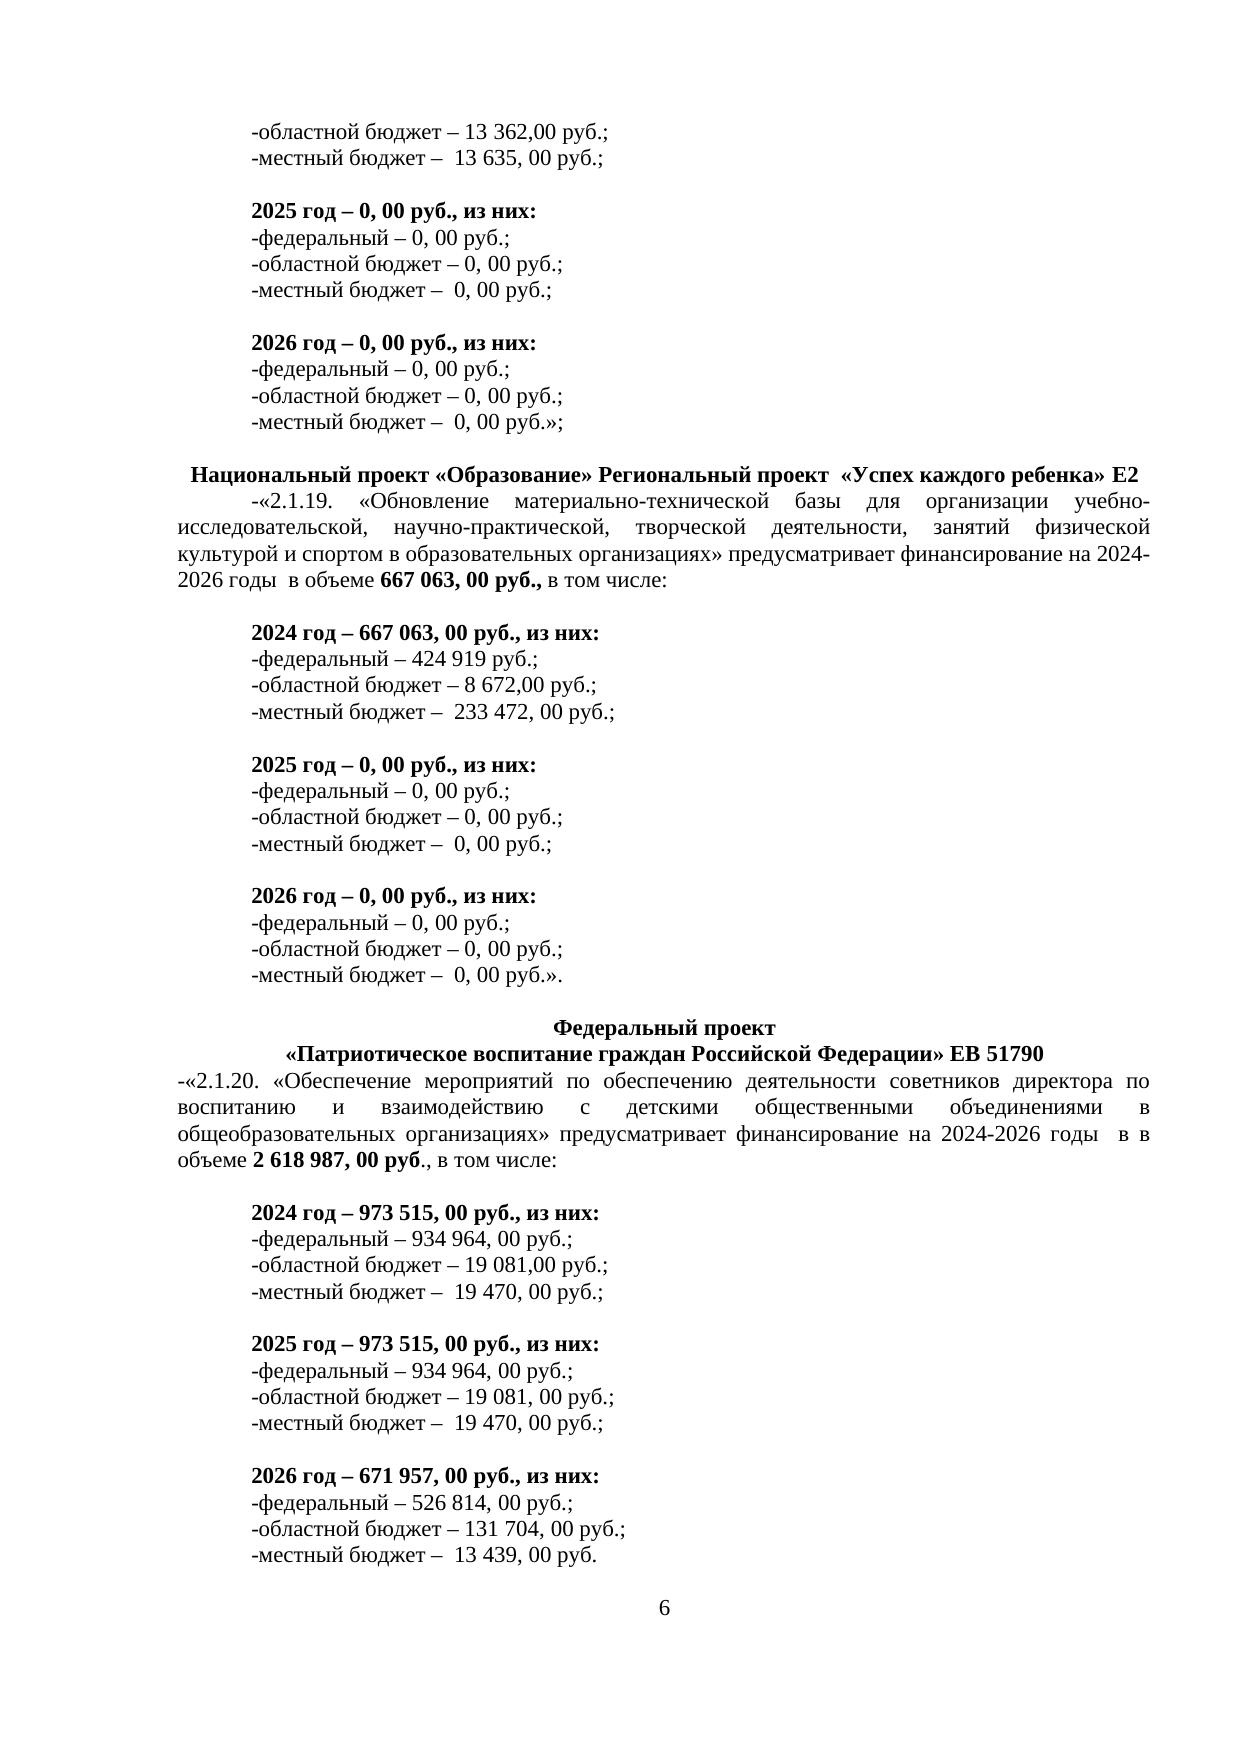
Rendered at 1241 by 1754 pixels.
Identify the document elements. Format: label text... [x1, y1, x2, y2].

text 2024 год – 667 063, 00 руб., из них: [177, 619, 1152, 645]
text -областной бюджет – 13 362,00 руб.; [177, 118, 1152, 144]
text Федеральный проект [177, 1014, 1152, 1041]
text -областной бюджет – 0, 00 руб.; [177, 803, 1152, 830]
text -федеральный – 0, 00 руб.; [177, 223, 1152, 250]
text -местный бюджет – 0, 00 руб.». [177, 961, 1152, 988]
text 2026 год – 671 957, 00 руб., из них: [177, 1462, 1152, 1488]
text -областной бюджет – 131 704, 00 руб.; [177, 1515, 1152, 1541]
text -местный бюджет – 13 439, 00 руб. [177, 1541, 1152, 1568]
text -федеральный – 934 964, 00 руб.; [177, 1225, 1152, 1251]
text -федеральный – 0, 00 руб.; [177, 777, 1152, 803]
text -«2.1.19. «Обновление материально-технической базы для организации учебно-исследовательской, научно-практической, творческой деятельности, занятий физической культурой и спортом в образовательных организациях» предусматривает финансирование на 2024-2026 годы в объеме 667 063, 00 руб., в том числе: [177, 487, 1152, 592]
text -местный бюджет – 0, 00 руб.»; [177, 408, 1152, 434]
text -«2.1.20. «Обеспечение мероприятий по обеспечению деятельности советников директора по воспитанию и взаимодействию с детскими общественными объединениями в общеобразовательных организациях» предусматривает финансирование на 2024-2026 годы в в объеме 2 618 987, 00 руб., в том числе: [177, 1067, 1152, 1172]
text -местный бюджет – 19 470, 00 руб.; [177, 1278, 1152, 1304]
text -областной бюджет – 19 081,00 руб.; [177, 1251, 1152, 1278]
text Национальный проект «Образование» Региональный проект «Успех каждого ребенка» Е2 [177, 461, 1152, 487]
text -местный бюджет – 233 472, 00 руб.; [177, 698, 1152, 724]
text 2025 год – 0, 00 руб., из них: [177, 197, 1152, 223]
text -местный бюджет – 0, 00 руб.; [177, 276, 1152, 303]
text 2026 год – 0, 00 руб., из них: [177, 882, 1152, 909]
text -областной бюджет – 19 081, 00 руб.; [177, 1383, 1152, 1409]
text -местный бюджет – 0, 00 руб.; [177, 830, 1152, 856]
text -областной бюджет – 8 672,00 руб.; [177, 672, 1152, 698]
text -федеральный – 526 814, 00 руб.; [177, 1488, 1152, 1515]
text «Патриотическое воспитание граждан Российской Федерации» ЕВ 51790 [177, 1041, 1152, 1067]
text 2025 год – 0, 00 руб., из них: [177, 751, 1152, 777]
text 2025 год – 973 515, 00 руб., из них: [177, 1330, 1152, 1357]
text -федеральный – 0, 00 руб.; [177, 355, 1152, 382]
text 2026 год – 0, 00 руб., из них: [177, 329, 1152, 355]
text -федеральный – 0, 00 руб.; [177, 909, 1152, 935]
text -федеральный – 424 919 руб.; [177, 645, 1152, 672]
text -местный бюджет – 13 635, 00 руб.; [177, 144, 1152, 171]
text 6 [177, 1594, 1152, 1620]
text -областной бюджет – 0, 00 руб.; [177, 250, 1152, 276]
text -местный бюджет – 19 470, 00 руб.; [177, 1409, 1152, 1436]
text -федеральный – 934 964, 00 руб.; [177, 1357, 1152, 1383]
text -областной бюджет – 0, 00 руб.; [177, 935, 1152, 961]
text -областной бюджет – 0, 00 руб.; [177, 382, 1152, 408]
text 2024 год – 973 515, 00 руб., из них: [177, 1199, 1152, 1225]
